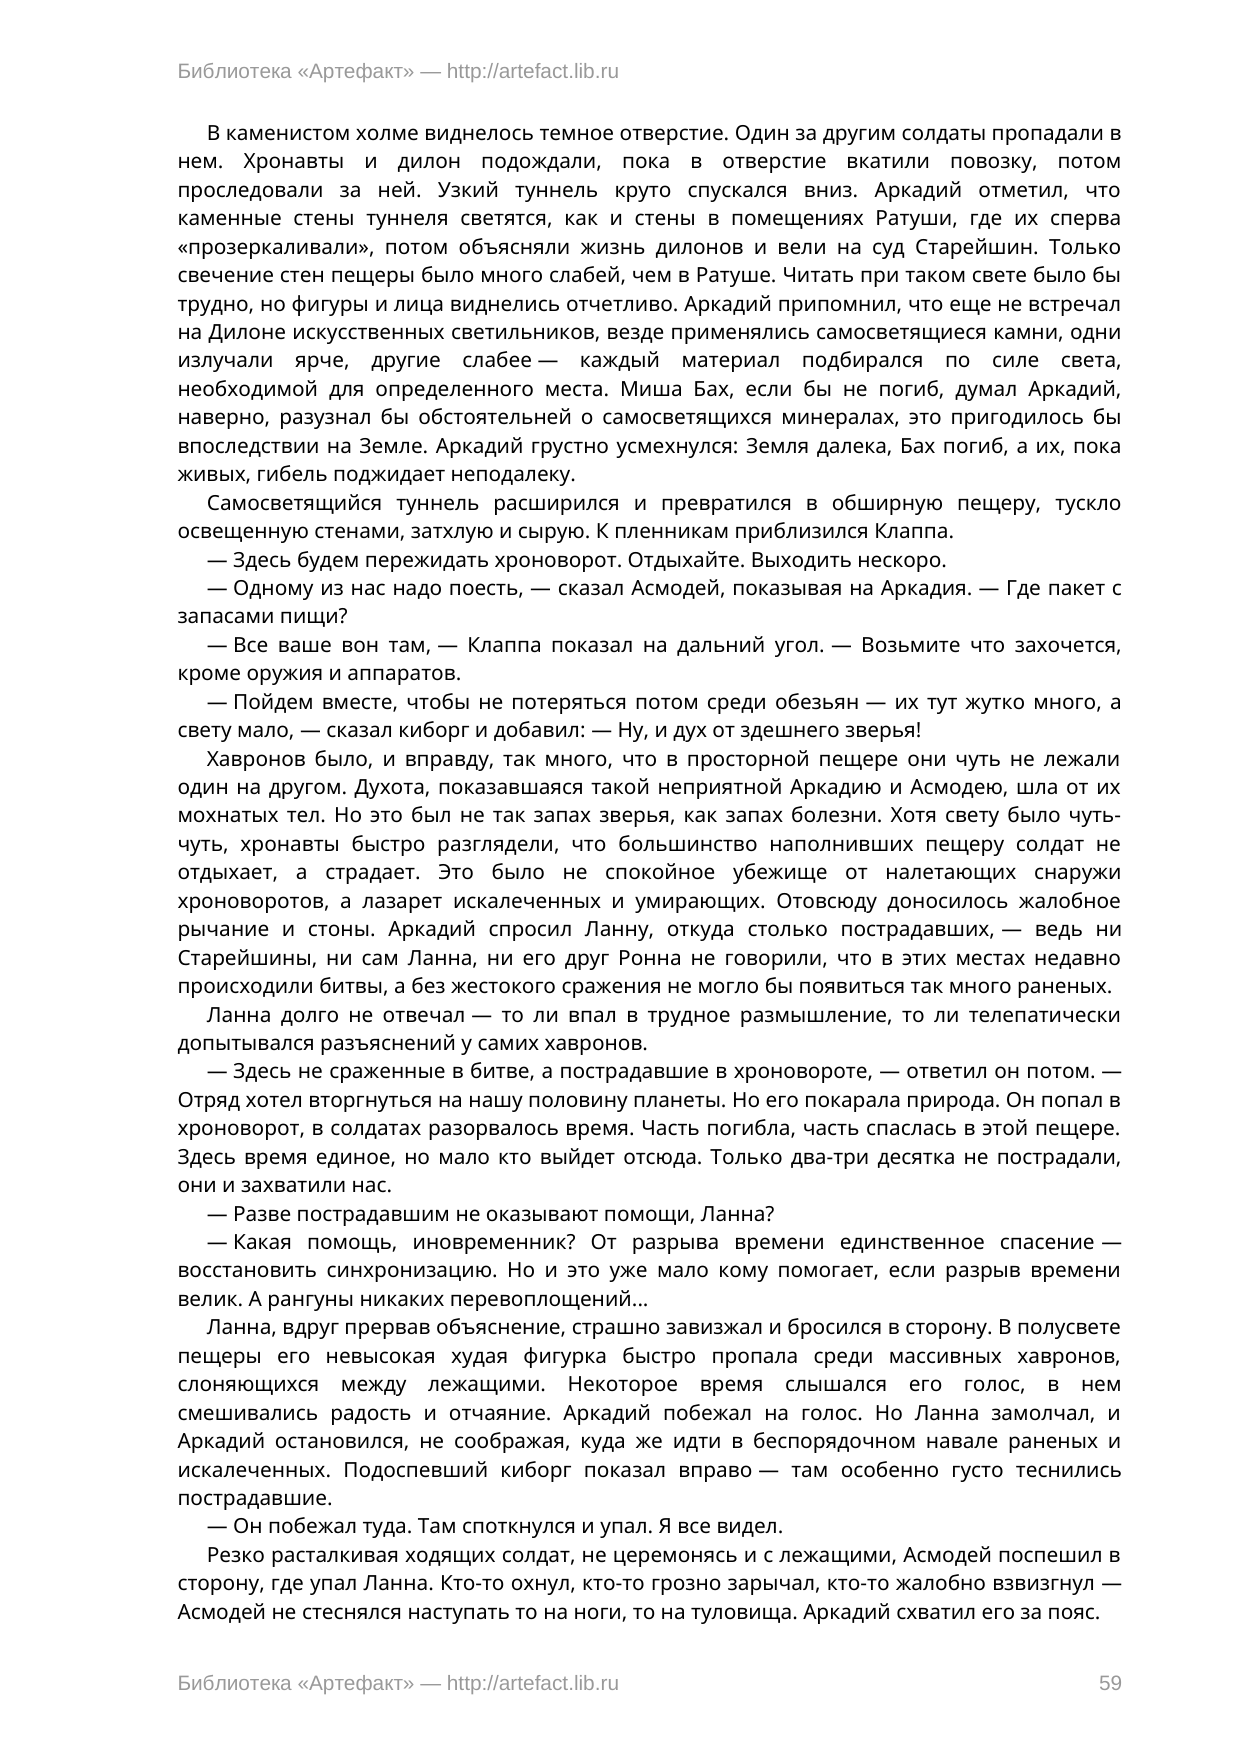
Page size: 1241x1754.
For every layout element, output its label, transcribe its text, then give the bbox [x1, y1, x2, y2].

text Самосветящийся туннель расширился и превратился в обширную пещеру, тускло освещенную стенами, затхлую и сырую. К пленникам приблизился Клаппа. [177, 488, 1122, 545]
text Ланна, вдруг прервав объяснение, страшно завизжал и бросился в сторону. В полусвете пещеры его невысокая худая фигурка быстро пропала среди массивных хавронов, слоняющихся между лежащими. Некоторое время слышался его голос, в нем смешивались радость и отчаяние. Аркадий побежал на голос. Но Ланна замолчал, и Аркадий остановился, не соображая, куда же идти в беспорядочном навале раненых и искалеченных. Подоспевший киборг показал вправо — там особенно густо теснились пострадавшие. [177, 1312, 1122, 1512]
text — Пойдем вместе, чтобы не потеряться потом среди обезьян — их тут жутко много, а свету мало, — сказал киборг и добавил: — Ну, и дух от здешнего зверья! [177, 687, 1122, 744]
text — Здесь не сраженные в битве, а пострадавшие в хроновороте, — ответил он потом. — Отряд хотел вторгнуться на нашу половину планеты. Но его покарала природа. Он попал в хроноворот, в солдатах разорвалось время. Часть погибла, часть спаслась в этой пещере. Здесь время единое, но мало кто выйдет отсюда. Только два-три десятка не пострадали, они и захватили нас. [177, 1057, 1122, 1199]
text — Одному из нас надо поесть, — сказал Асмодей, показывая на Аркадия. — Где пакет с запасами пищи? [177, 573, 1122, 630]
text — Здесь будем пережидать хроноворот. Отдыхайте. Выходить нескоро. [177, 545, 1122, 573]
text — Разве пострадавшим не оказывают помощи, Ланна? [177, 1199, 1122, 1227]
text В каменистом холме виднелось темное отверстие. Один за другим солдаты пропадали в нем. Хронавты и дилон подождали, пока в отверстие вкатили повозку, потом проследовали за ней. Узкий туннель круто спускался вниз. Аркадий отметил, что каменные стены туннеля светятся, как и стены в помещениях Ратуши, где их сперва «прозеркаливали», потом объясняли жизнь дилонов и вели на суд Старейшин. Только свечение стен пещеры было много слабей, чем в Ратуше. Читать при таком свете было бы трудно, но фигуры и лица виднелись отчетливо. Аркадий припомнил, что еще не встречал на Дилоне искусственных светильников, везде применялись самосветящиеся камни, одни излучали ярче, другие слабее — каждый материал подбирался по силе света, необходимой для определенного места. Миша Бах, если бы не погиб, думал Аркадий, наверно, разузнал бы обстоятельней о самосветящихся минералах, это пригодилось бы впоследствии на Земле. Аркадий грустно усмехнулся: Земля далека, Бах погиб, а их, пока живых, гибель поджидает неподалеку. [177, 118, 1122, 488]
text — Он побежал туда. Там споткнулся и упал. Я все видел. [177, 1512, 1122, 1540]
text Хавронов было, и вправду, так много, что в просторной пещере они чуть не лежали один на другом. Духота, показавшаяся такой неприятной Аркадию и Асмодею, шла от их мохнатых тел. Но это был не так запах зверья, как запах болезни. Хотя свету было чуть-чуть, хронавты быстро разглядели, что большинство наполнивших пещеру солдат не отдыхает, а страдает. Это было не спокойное убежище от налетающих снаружи хроноворотов, а лазарет искалеченных и умирающих. Отовсюду доносилось жалобное рычание и стоны. Аркадий спросил Ланну, откуда столько пострадавших, — ведь ни Старейшины, ни сам Ланна, ни его друг Ронна не говорили, что в этих местах недавно происходили битвы, а без жестокого сражения не могло бы появиться так много раненых. [177, 744, 1122, 1000]
text — Какая помощь, иновременник? От разрыва времени единственное спасение — восстановить синхронизацию. Но и это уже мало кому помогает, если разрыв времени велик. А рангуны никаких перевоплощений... [177, 1227, 1122, 1312]
text Ланна долго не отвечал — то ли впал в трудное размышление, то ли телепатически допытывался разъяснений у самих хавронов. [177, 1000, 1122, 1057]
text Резко расталкивая ходящих солдат, не церемонясь и с лежащими, Асмодей поспешил в сторону, где упал Ланна. Кто-то охнул, кто-то грозно зарычал, кто-то жалобно взвизгнул — Асмодей не стеснялся наступать то на ноги, то на туловища. Аркадий схватил его за пояс. [177, 1540, 1122, 1625]
text — Все ваше вон там, — Клаппа показал на дальний угол. — Возьмите что захочется, кроме оружия и аппаратов. [177, 630, 1122, 687]
